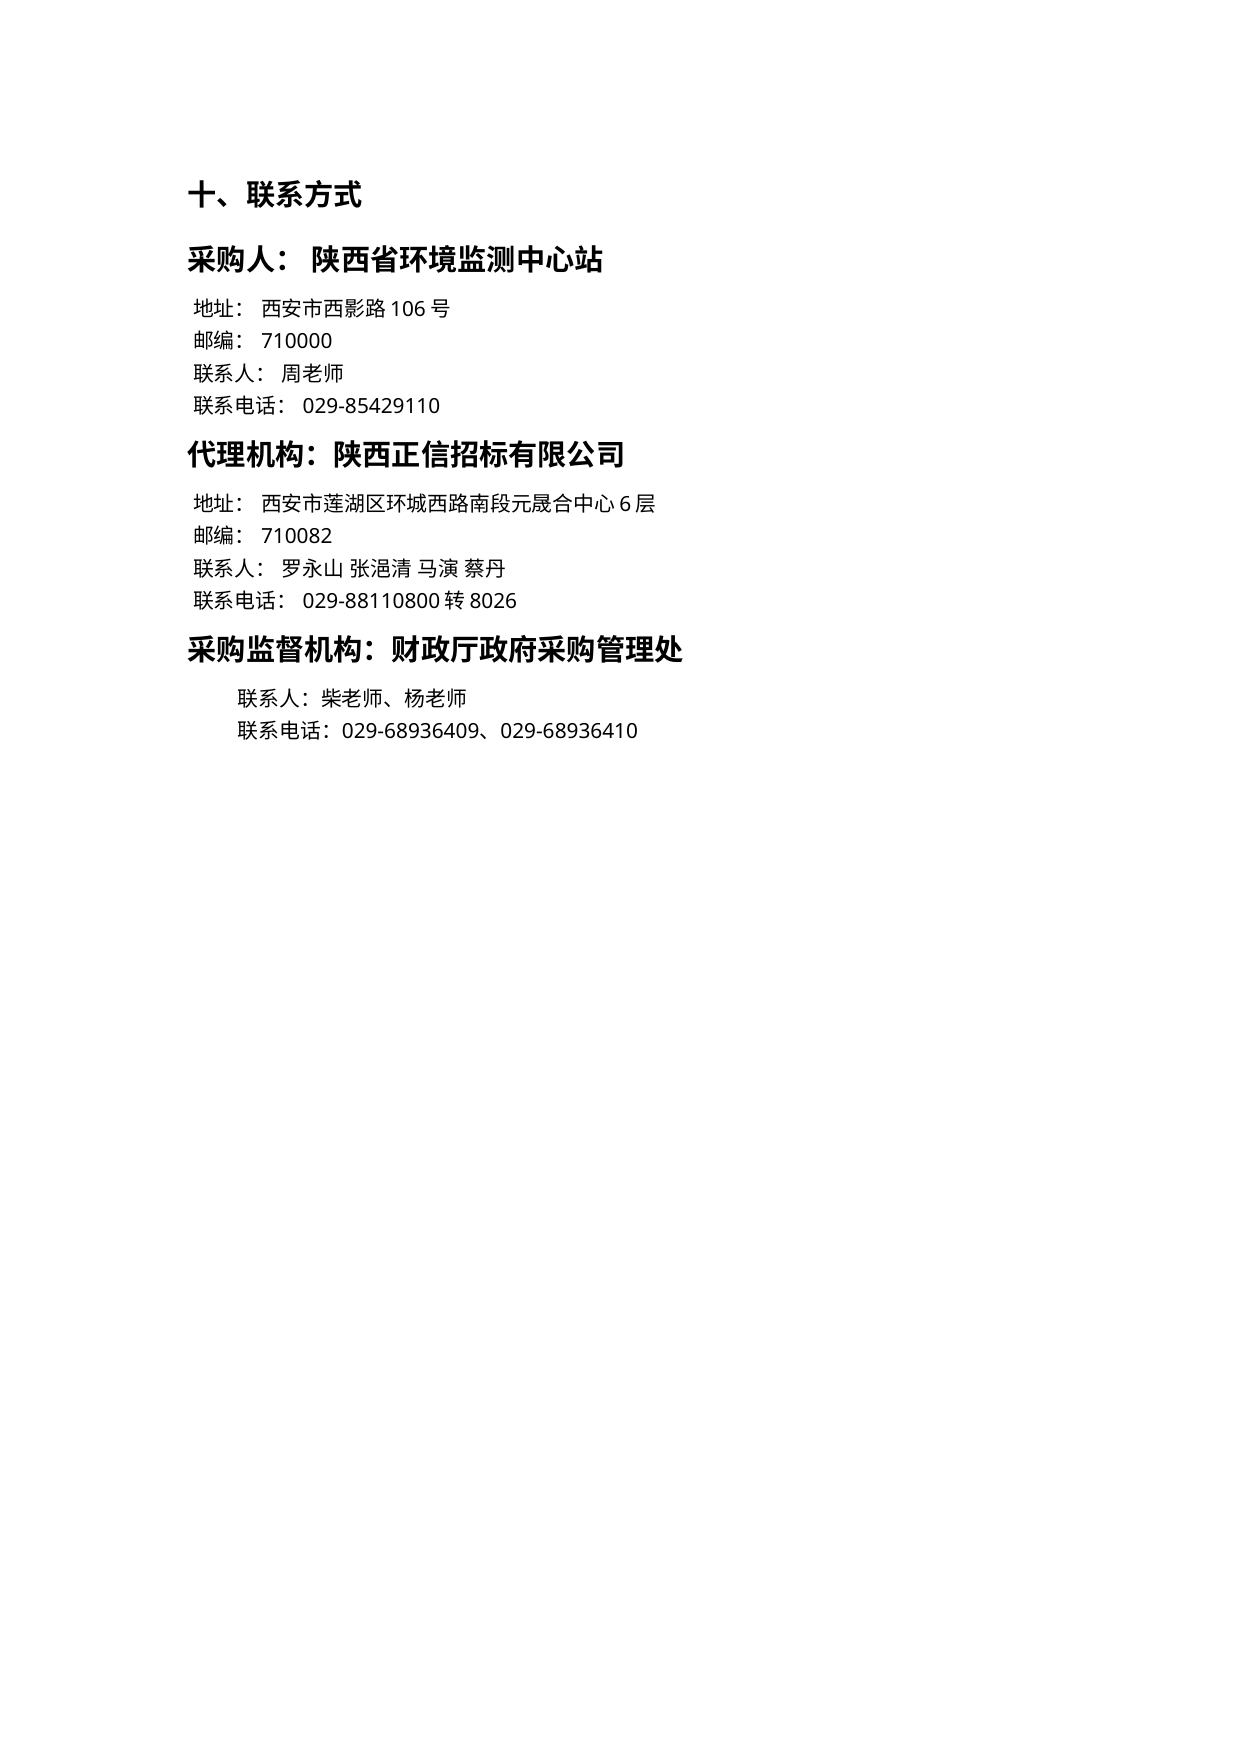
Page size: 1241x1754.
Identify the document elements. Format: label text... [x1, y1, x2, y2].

text 采购监督机构：财政厅政府采购管理处 [187, 617, 1053, 682]
text 联系电话：029-68936409、029-68936410 [187, 714, 1053, 747]
text 地址： 西安市莲湖区环城西路南段元晟合中心6层 [187, 487, 1053, 519]
text 十、联系方式 [187, 162, 1053, 227]
text 采购人： 陕西省环境监测中心站 [187, 227, 1053, 292]
text 联系人： 周老师 [187, 357, 1053, 389]
text 联系人：柴老师、杨老师 [187, 682, 1053, 714]
text 邮编： 710082 [187, 519, 1053, 552]
text 联系电话： 029-85429110 [187, 389, 1053, 422]
text 联系人： 罗永山 张浥清 马演 蔡丹 [187, 552, 1053, 584]
text 联系电话： 029-88110800转8026 [187, 584, 1053, 617]
text 邮编： 710000 [187, 324, 1053, 357]
text 代理机构：陕西正信招标有限公司 [187, 422, 1053, 487]
text 地址： 西安市西影路106号 [187, 292, 1053, 324]
